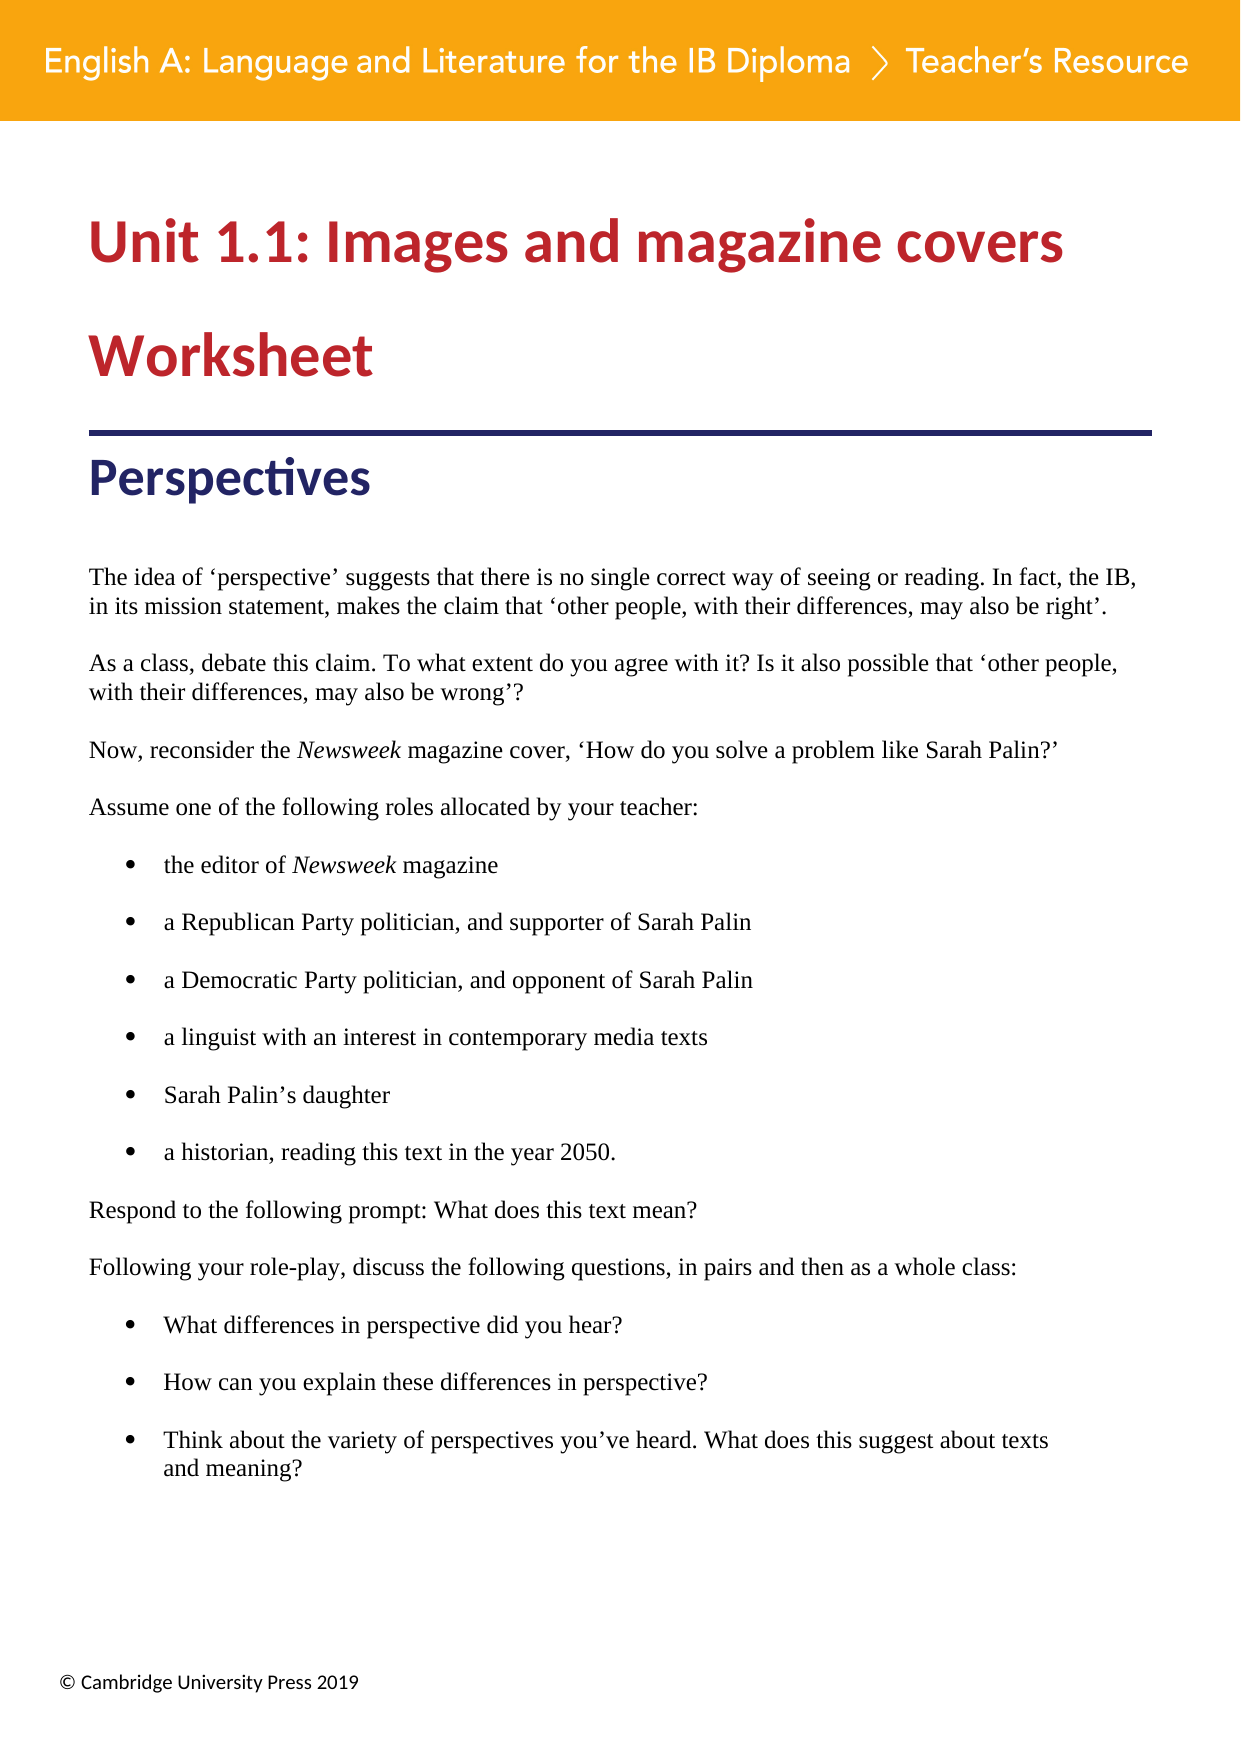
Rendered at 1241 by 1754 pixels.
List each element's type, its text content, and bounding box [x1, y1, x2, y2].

list Think about the variety of perspectives you’ve heard. What does this suggest about texts and meaning? [126, 1425, 1152, 1482]
list a historian, reading this text in the year 2050. [126, 1137, 1152, 1166]
title Worksheet [89, 316, 1152, 392]
list What differences in perspective did you hear? [126, 1310, 1152, 1338]
list How can you explain these differences in perspective? [126, 1367, 1152, 1396]
picture [0, 0, 1241, 121]
list a Republican Party politician, and supporter of Sarah Palin [126, 907, 1152, 936]
text The idea of ‘perspective’ suggests that there is no single correct way of seeing or reading. In fact, the IB, in its mission statement, makes the claim that ‘other people, with their differences, may also be right’. [89, 562, 1152, 620]
title Unit 1.1: Images and magazine covers [89, 202, 1152, 278]
text Following your role-play, discuss the following questions, in pairs and then as a whole class: [89, 1252, 1152, 1281]
text Assume one of the following roles allocated by your teacher: [89, 792, 1152, 821]
text Respond to the following prompt: What does this text mean? [89, 1195, 1152, 1223]
list the editor of Newsweek magazine [126, 850, 1152, 878]
text As a class, debate this claim. To what extent do you agree with it? Is it also possible that ‘other people, with their differences, may also be wrong’? [89, 648, 1152, 706]
list a linguist with an interest in contemporary media texts [126, 1022, 1152, 1051]
text Now, reconsider the Newsweek magazine cover, ‘How do you solve a problem like Sarah Palin?’ [89, 735, 1152, 763]
list a Democratic Party politician, and opponent of Sarah Palin [126, 965, 1152, 993]
list Sarah Palin’s daughter [126, 1080, 1152, 1108]
text Perspectives [89, 436, 1152, 508]
